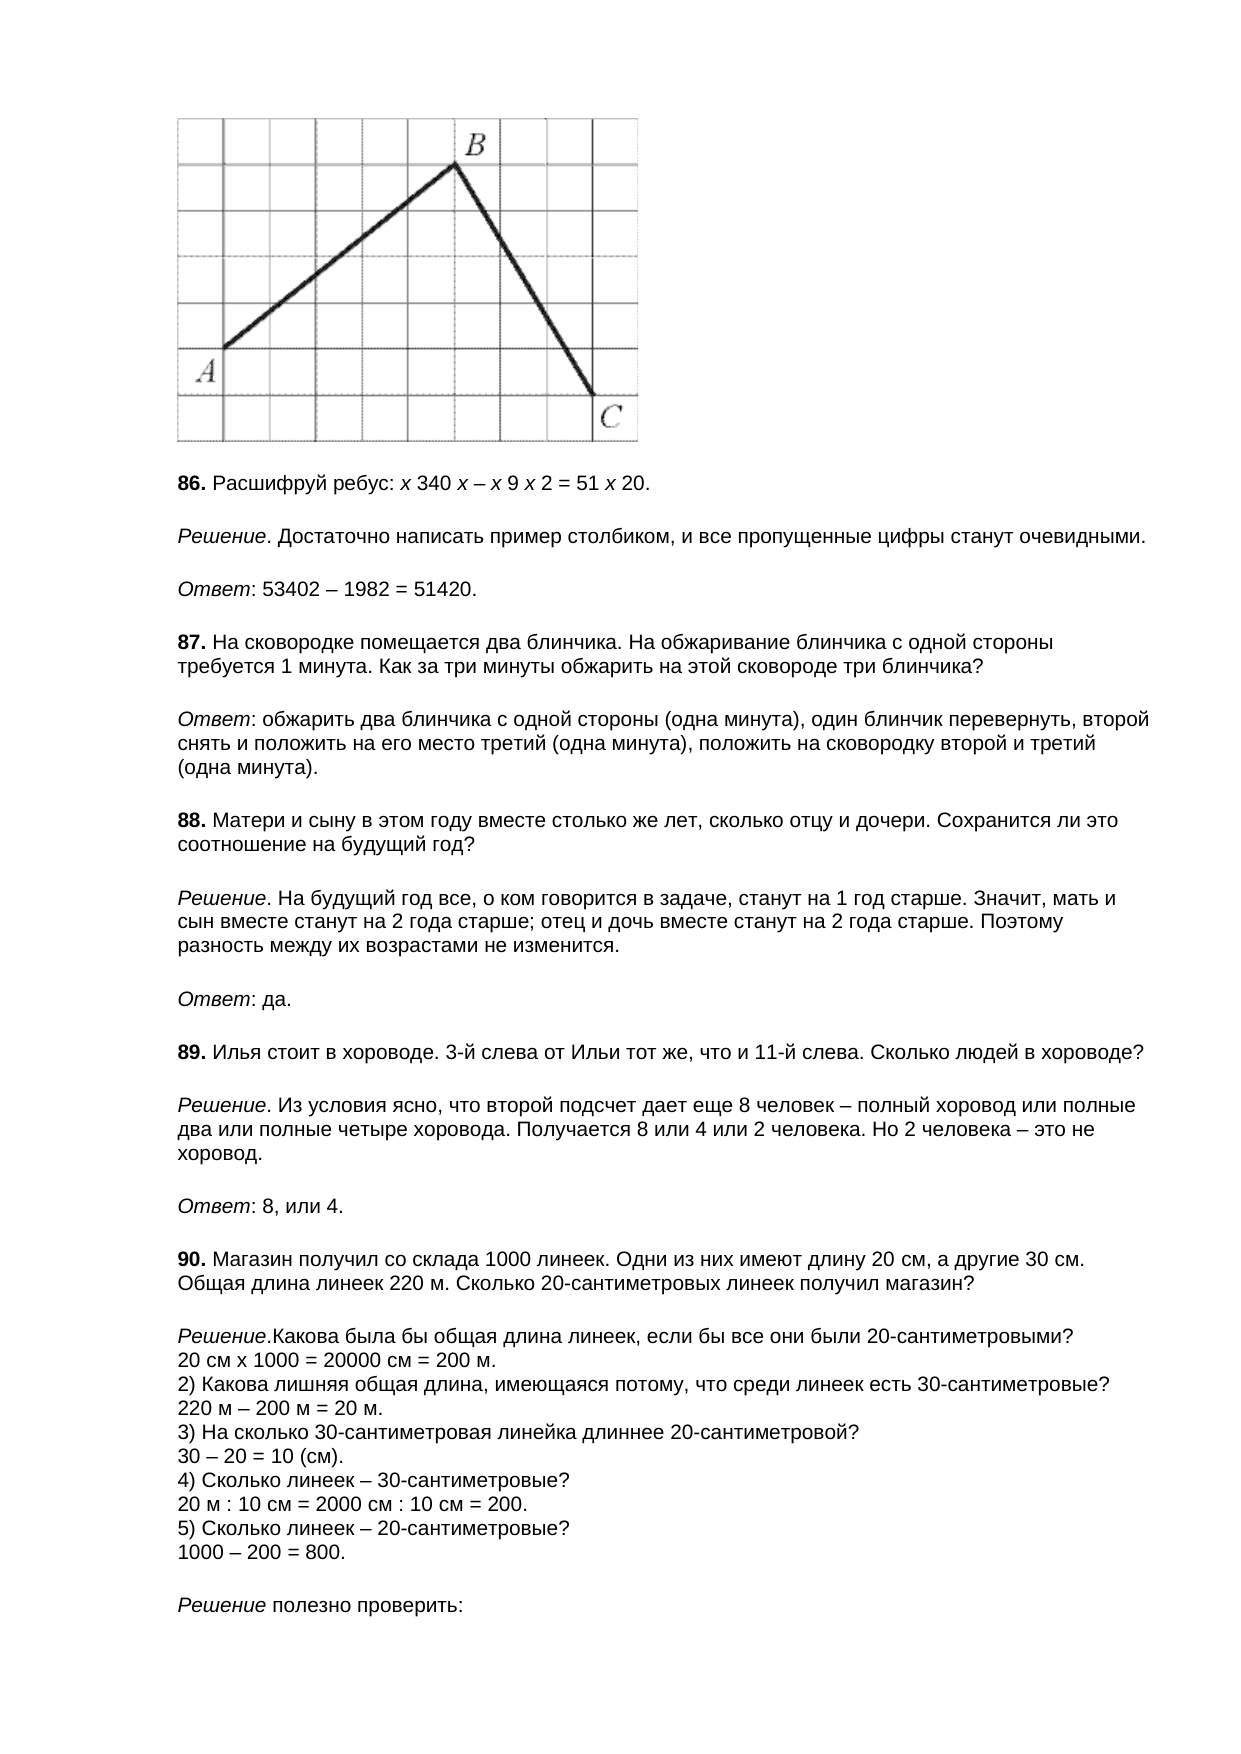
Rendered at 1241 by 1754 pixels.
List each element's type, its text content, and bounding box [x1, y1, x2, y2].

text Решение. Из условия ясно, что второй подсчет дает еще 8 человек – полный хоровод или полные два или полные четыре хоровода. Получается 8 или 4 или 2 человека. Но 2 человека – это не хоровод. [177, 1093, 1152, 1164]
text Ответ: 8, или 4. [177, 1194, 1152, 1218]
text Ответ: обжарить два блинчика с одной стороны (одна минута), один блинчик перевернуть, второй снять и положить на его место третий (одна минута), положить на сковородку второй и третий (одна минута). [177, 707, 1152, 779]
picture [177, 118, 639, 442]
text 88. Матери и сыну в этом году вместе столько же лет, сколько отцу и дочери. Сохранится ли это соотношение на будущий год? [177, 808, 1152, 856]
text 87. На сковородке помещается два блинчика. На обжаривание блинчика с одной стороны требуется 1 минута. Как за три минуты обжарить на этой сковороде три блинчика? [177, 630, 1152, 678]
text Решение. На будущий год все, о ком говорится в задаче, станут на 1 год старше. Значит, мать и сын вместе станут на 2 года старше; отец и дочь вместе станут на 2 года старше. Поэтому разность между их возрастами не изменится. [177, 885, 1152, 957]
text 90. Магазин получил со склада 1000 линеек. Одни из них имеют длину 20 см, а другие 30 см. Общая длина линеек 220 м. Сколько 20-сантиметровых линеек получил магазин? [177, 1247, 1152, 1295]
text Решение полезно проверить: [177, 1593, 1152, 1617]
text Ответ: да. [177, 986, 1152, 1010]
text 86. Расшифруй ребус: х 340 х – х 9 х 2 = 51 х 20. [177, 471, 1152, 495]
text Решение.Какова была бы общая длина линеек, если бы все они были 20-сантиметровыми? 20 cм x 1000 = 20000 см = 200 м. 2) Какова лишняя общая длина, имеющаяся потому, что среди линеек есть 30-сантиметровые? 220 м – 200 м = 20 м. 3) На сколько 30-сантиметровая линейка длиннее 20-сантиметровой? 30 – 20 = 10 (см). 4) Сколько линеек – 30-сантиметровые? 20 м : 10 см = 2000 см : 10 см = 200. 5) Сколько линеек – 20-сантиметровые? 1000 – 200 = 800. [177, 1324, 1152, 1563]
text Решение. Достаточно написать пример столбиком, и все пропущенные цифры станут очевидными. [177, 524, 1152, 548]
text 89. Илья стоит в хороводе. 3-й слева от Ильи тот же, что и 11-й слева. Сколько людей в хороводе? [177, 1039, 1152, 1063]
text Ответ: 53402 – 1982 = 51420. [177, 577, 1152, 601]
